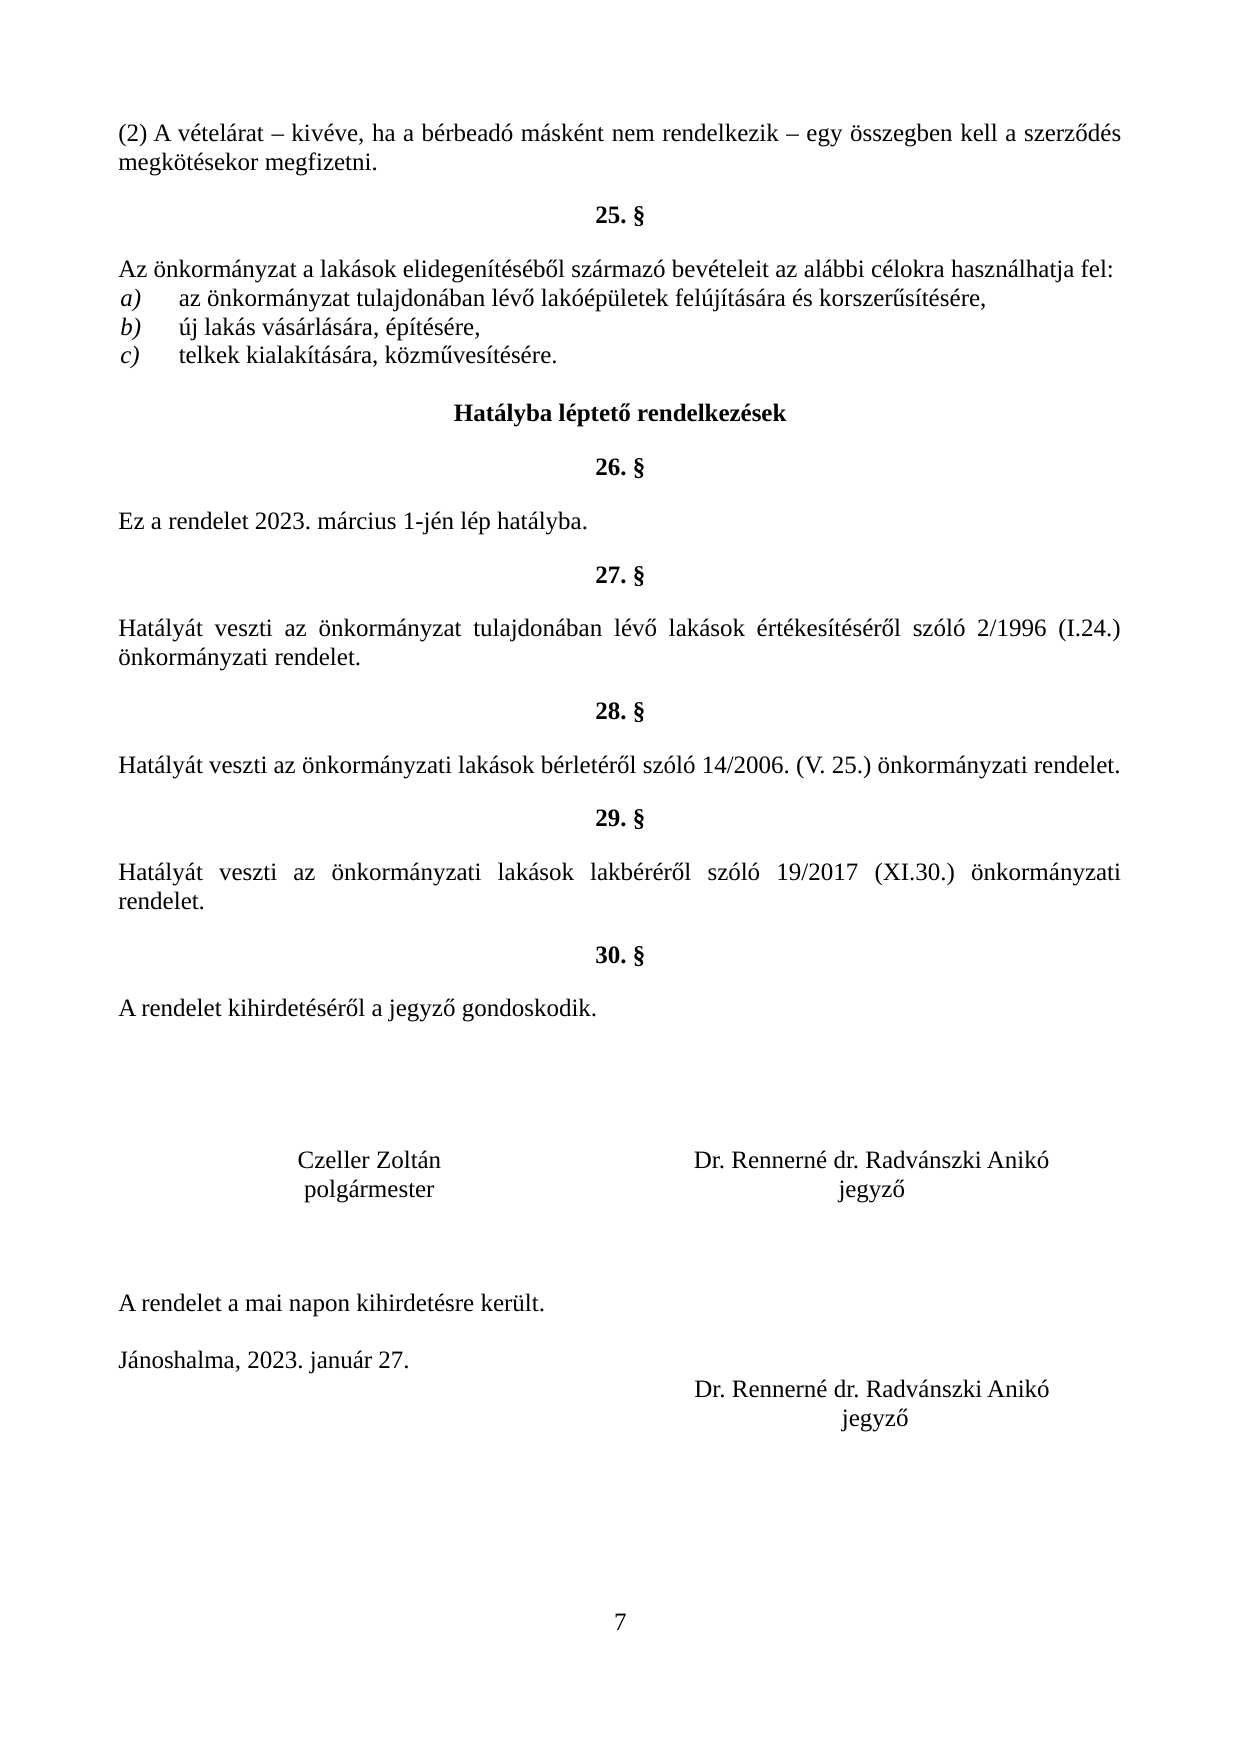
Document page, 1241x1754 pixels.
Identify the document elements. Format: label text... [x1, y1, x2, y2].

text Dr. Rennerné dr. Radvánszki Anikó [694, 1374, 1122, 1403]
text jegyző [842, 1403, 1122, 1432]
text Hatályát veszti az önkormányzati lakások bérletéről szóló 14/2006. (V. 25.) önkormányzati rendelet. [118, 750, 1122, 778]
text c) telkek kialakítására, közművesítésére. [120, 341, 1122, 369]
text 27. § [118, 560, 1122, 588]
text Jánoshalma, 2023. január 27. [118, 1346, 1122, 1374]
text (2) A vételárat – kivéve, ha a bérbeadó másként nem rendelkezik – egy összegben kell a szerződés megkötésekor megfizetni. [118, 118, 1122, 176]
text Az önkormányzat a lakások elidegenítéséből származó bevételeit az alábbi célokra használhatja fel: [118, 254, 1122, 283]
text Hatályát veszti az önkormányzat tulajdonában lévő lakások értékesítéséről szóló 2/1996 (I.24.) önkormányzati rendelet. [118, 613, 1122, 671]
text Hatályát veszti az önkormányzati lakások lakbéréről szóló 19/2017 (XI.30.) önkormányzati rendelet. [118, 857, 1122, 915]
text Ez a rendelet 2023. március 1-jén lép hatályba. [118, 506, 1122, 535]
text 29. § [118, 803, 1122, 832]
text a) az önkormányzat tulajdonában lévő lakóépületek felújítására és korszerűsítésére, [120, 283, 1122, 312]
text Hatályba léptető rendelkezések [118, 398, 1122, 427]
table_header Dr. Rennerné dr. Radvánszki Anikó jegyző [620, 1080, 1123, 1206]
text 30. § [118, 940, 1122, 968]
text 25. § [118, 201, 1122, 229]
text A rendelet kihirdetéséről a jegyző gondoskodik. [118, 993, 1122, 1022]
text b) új lakás vásárlására, építésére, [120, 312, 1122, 341]
text 26. § [118, 452, 1122, 481]
text 28. § [118, 696, 1122, 725]
table_header Czeller Zoltán polgármester [118, 1080, 620, 1206]
text A rendelet a mai napon kihirdetésre került. [118, 1288, 1122, 1317]
